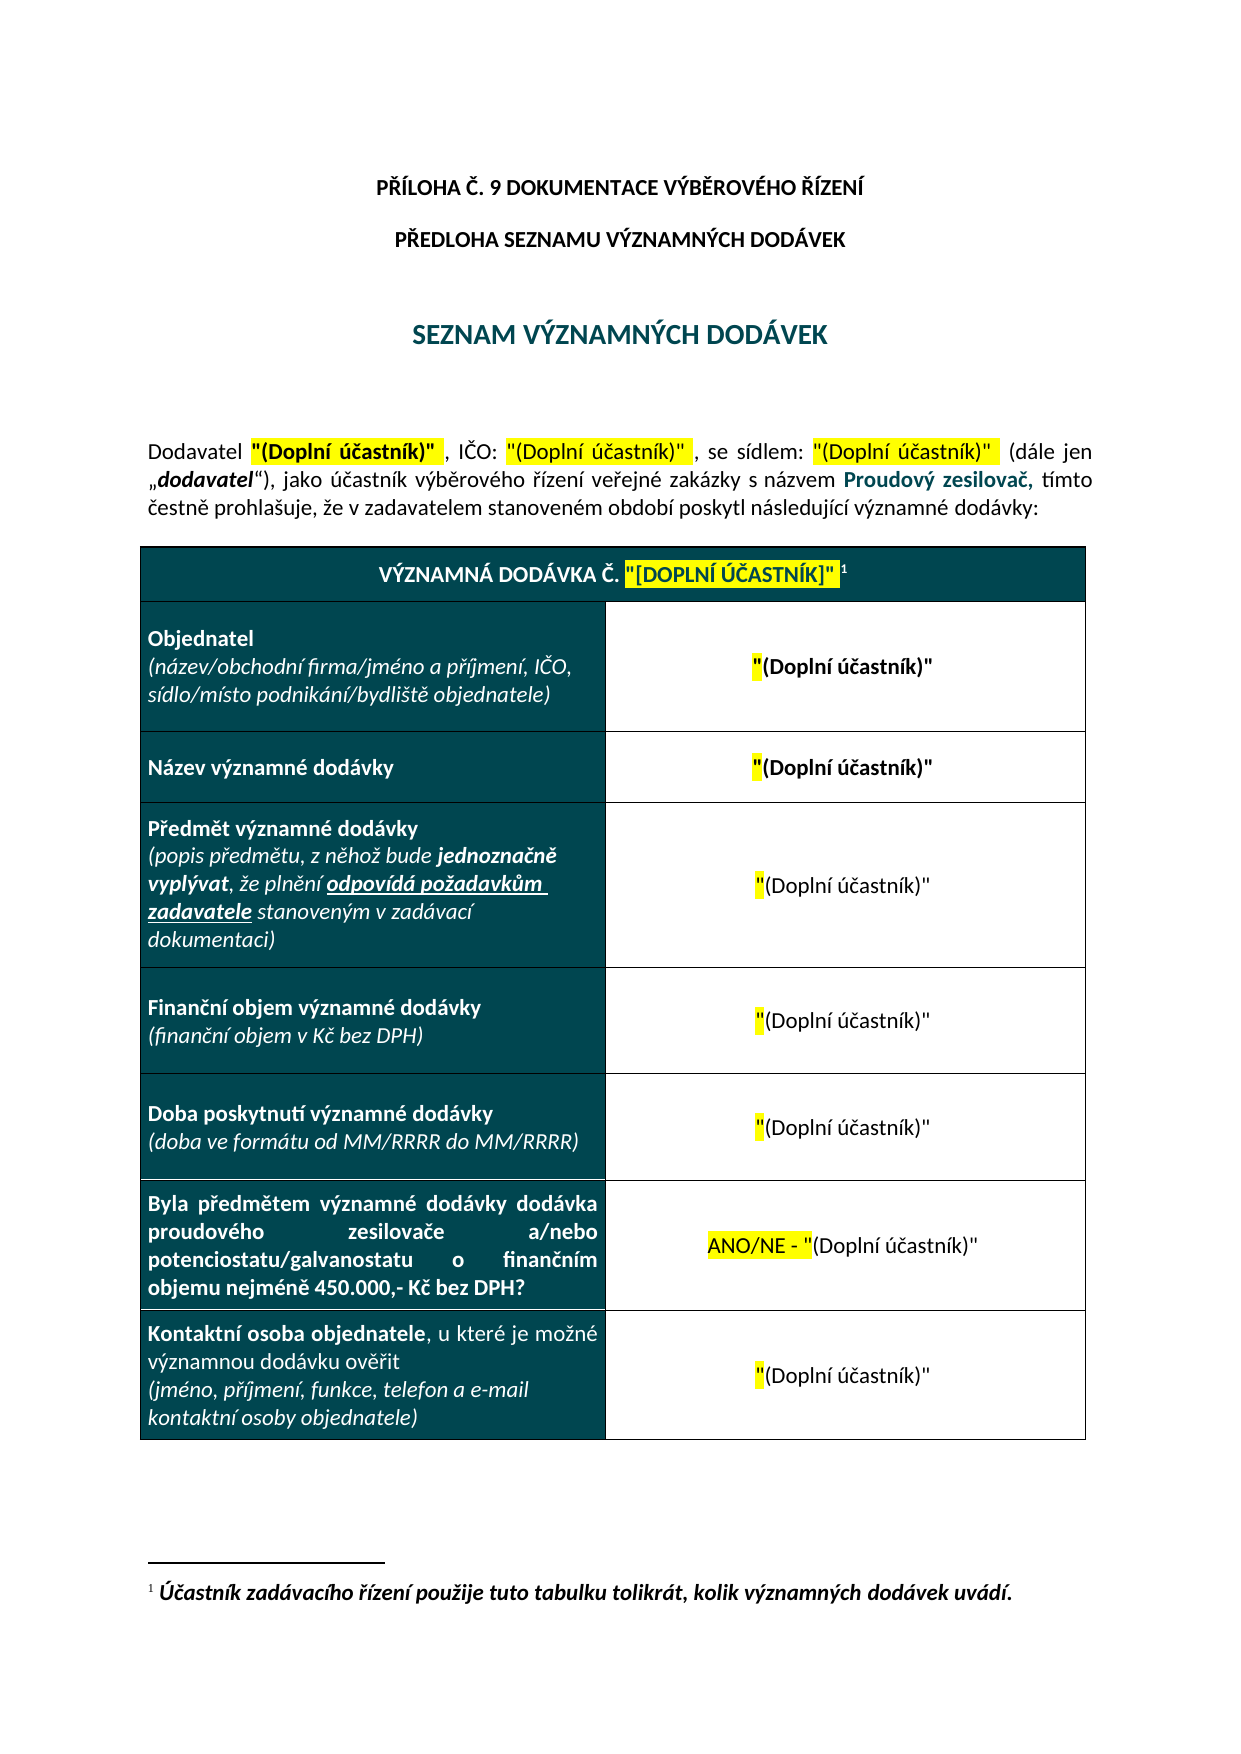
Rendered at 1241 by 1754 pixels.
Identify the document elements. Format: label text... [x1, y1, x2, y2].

text Předloha seznamu významných dodávek [148, 226, 1093, 254]
table_cell [606, 732, 1085, 802]
text Příloha č. 9 dokumentace výběrového řízení [148, 173, 1093, 201]
table_cell Objednatel (název/obchodní firma/jméno a příjmení, IČO, sídlo/místo podnikání/bydliště objednatele) [141, 602, 605, 731]
table_cell [606, 602, 1085, 731]
table_cell Doba poskytnutí významné (doba ve formátu od MM/RRRR do MM/RRRR) [141, 1074, 605, 1179]
table_cell [606, 1311, 1085, 1439]
text Dodavatel , IČO: , se sídlem: (dále jen „dodavatel“), jako účastník výběrového řízení veřejné zakázky s názvem Proudový zesilovač, tímto čestně prohlašuje, že v zadavatelem stanoveném období poskytl následující významné : [148, 437, 1093, 521]
table_cell Předmět významné (popis předmětu, z něhož bude jednoznačně vyplývat, že plnění odpovídá požadavkům zadavatele stanoveným v zadávací dokumentaci) [141, 803, 605, 967]
table_cell [606, 1074, 1085, 1179]
table_cell Název významné [141, 732, 605, 802]
table_cell ANO/NE - [606, 1181, 1085, 1309]
table_cell [606, 803, 1085, 967]
table_cell Finanční objem významné (finanční objem v Kč bez DPH) [141, 968, 605, 1073]
table_cell Kontaktní osoba objednatele, u které je možné významnou ověřit (jméno, příjmení, funkce, telefon a e-mail kontaktní osoby objednatele) [141, 1311, 605, 1439]
table_header Významná č. [141, 548, 1085, 601]
table_cell [606, 968, 1085, 1073]
table_cell Byla předmětem významné dodávky dodávka proudového zesilovače a/nebo potenciostatu/galvanostatu o finančním objemu nejméně 450.000,- Kč bez DPH? [141, 1181, 605, 1309]
text seznam významných dodávek [148, 316, 1093, 352]
